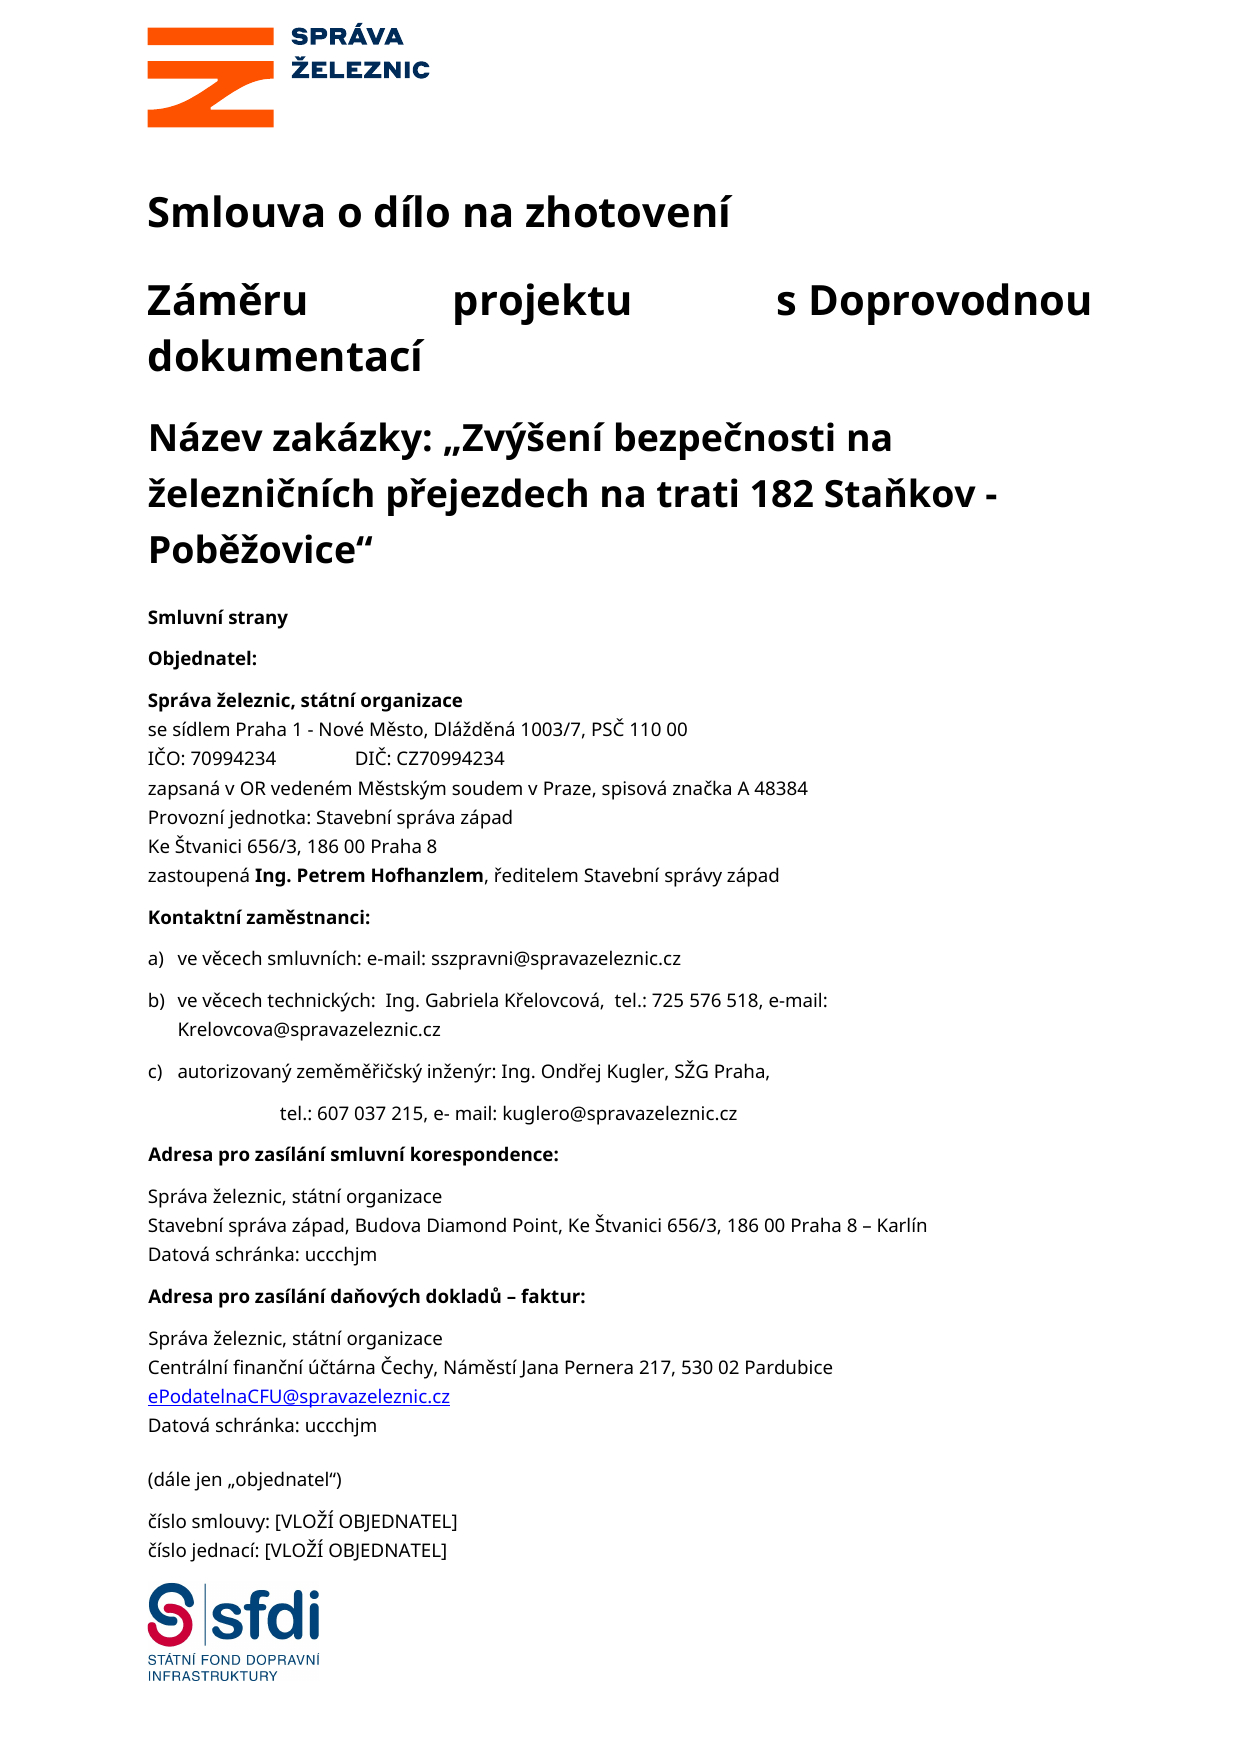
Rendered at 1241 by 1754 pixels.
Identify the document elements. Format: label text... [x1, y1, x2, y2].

text Kontaktní zaměstnanci: [148, 901, 1092, 930]
text Stavební správa západ, Budova Diamond Point, Ke Štvanici 656/3, 186 00 Praha 8 – Karlín [148, 1209, 1092, 1238]
text (dále jen „objednatel“) [148, 1463, 1092, 1492]
text Ke Štvanici 656/3, 186 00 Praha 8 [148, 830, 1092, 859]
list autorizovaný zeměměřičský inženýr: Ing. Ondřej Kugler, SŽG Praha, [148, 1055, 1092, 1084]
text zastoupená Ing. Petrem Hofhanzlem, ředitelem Stavební správy západ [148, 859, 1092, 888]
text ePodatelnaCFU@spravazeleznic.cz [148, 1380, 1092, 1409]
text číslo jednací: [VLOŽÍ OBJEDNATEL] [148, 1534, 1092, 1563]
text Smlouva o dílo na zhotovení [148, 183, 1092, 240]
text IČO: 70994234 DIČ: CZ70994234 [148, 742, 1092, 772]
text se sídlem Praha 1 - Nové Město, Dlážděná 1003/7, PSČ 110 00 [148, 713, 1092, 742]
text Objednatel: [148, 642, 1092, 672]
text Správa železnic, státní organizace [148, 1322, 1092, 1351]
text Adresa pro zasílání daňových dokladů – faktur: [148, 1280, 1092, 1309]
picture [147, 1581, 320, 1681]
text Provozní jednotka: Stavební správa západ [148, 801, 1092, 830]
text Datová schránka: uccchjm [148, 1238, 1092, 1267]
text Adresa pro zasílání smluvní korespondence: [148, 1138, 1092, 1167]
text tel.: 607 037 215, e- mail: kuglero@spravazeleznic.cz [148, 1097, 1092, 1126]
list ve věcech smluvních: e-mail: sszpravni@spravazeleznic.cz [148, 942, 1092, 972]
text Datová schránka: uccchjm [148, 1409, 1092, 1438]
text Správa železnic, státní organizace [148, 684, 1092, 713]
text Název zakázky: [148, 411, 1092, 574]
text zapsaná v OR vedeném Městským soudem v Praze, spisová značka A 48384 [148, 772, 1092, 801]
list ve věcech technických: Ing. Gabriela Křelovcová, tel.: 725 576 518, e-mail: Krelovcova@spravazeleznic.cz [148, 984, 1092, 1042]
subtitle Smluvní strany [148, 604, 1092, 630]
text Správa železnic, státní organizace [148, 1180, 1092, 1209]
text číslo smlouvy: [VLOŽÍ OBJEDNATEL] [148, 1505, 1092, 1534]
title Záměru projektu s Doprovodnou dokumentací [148, 271, 1092, 384]
text Centrální finanční účtárna Čechy, Náměstí Jana Pernera 217, 530 02 Pardubice [148, 1351, 1092, 1380]
